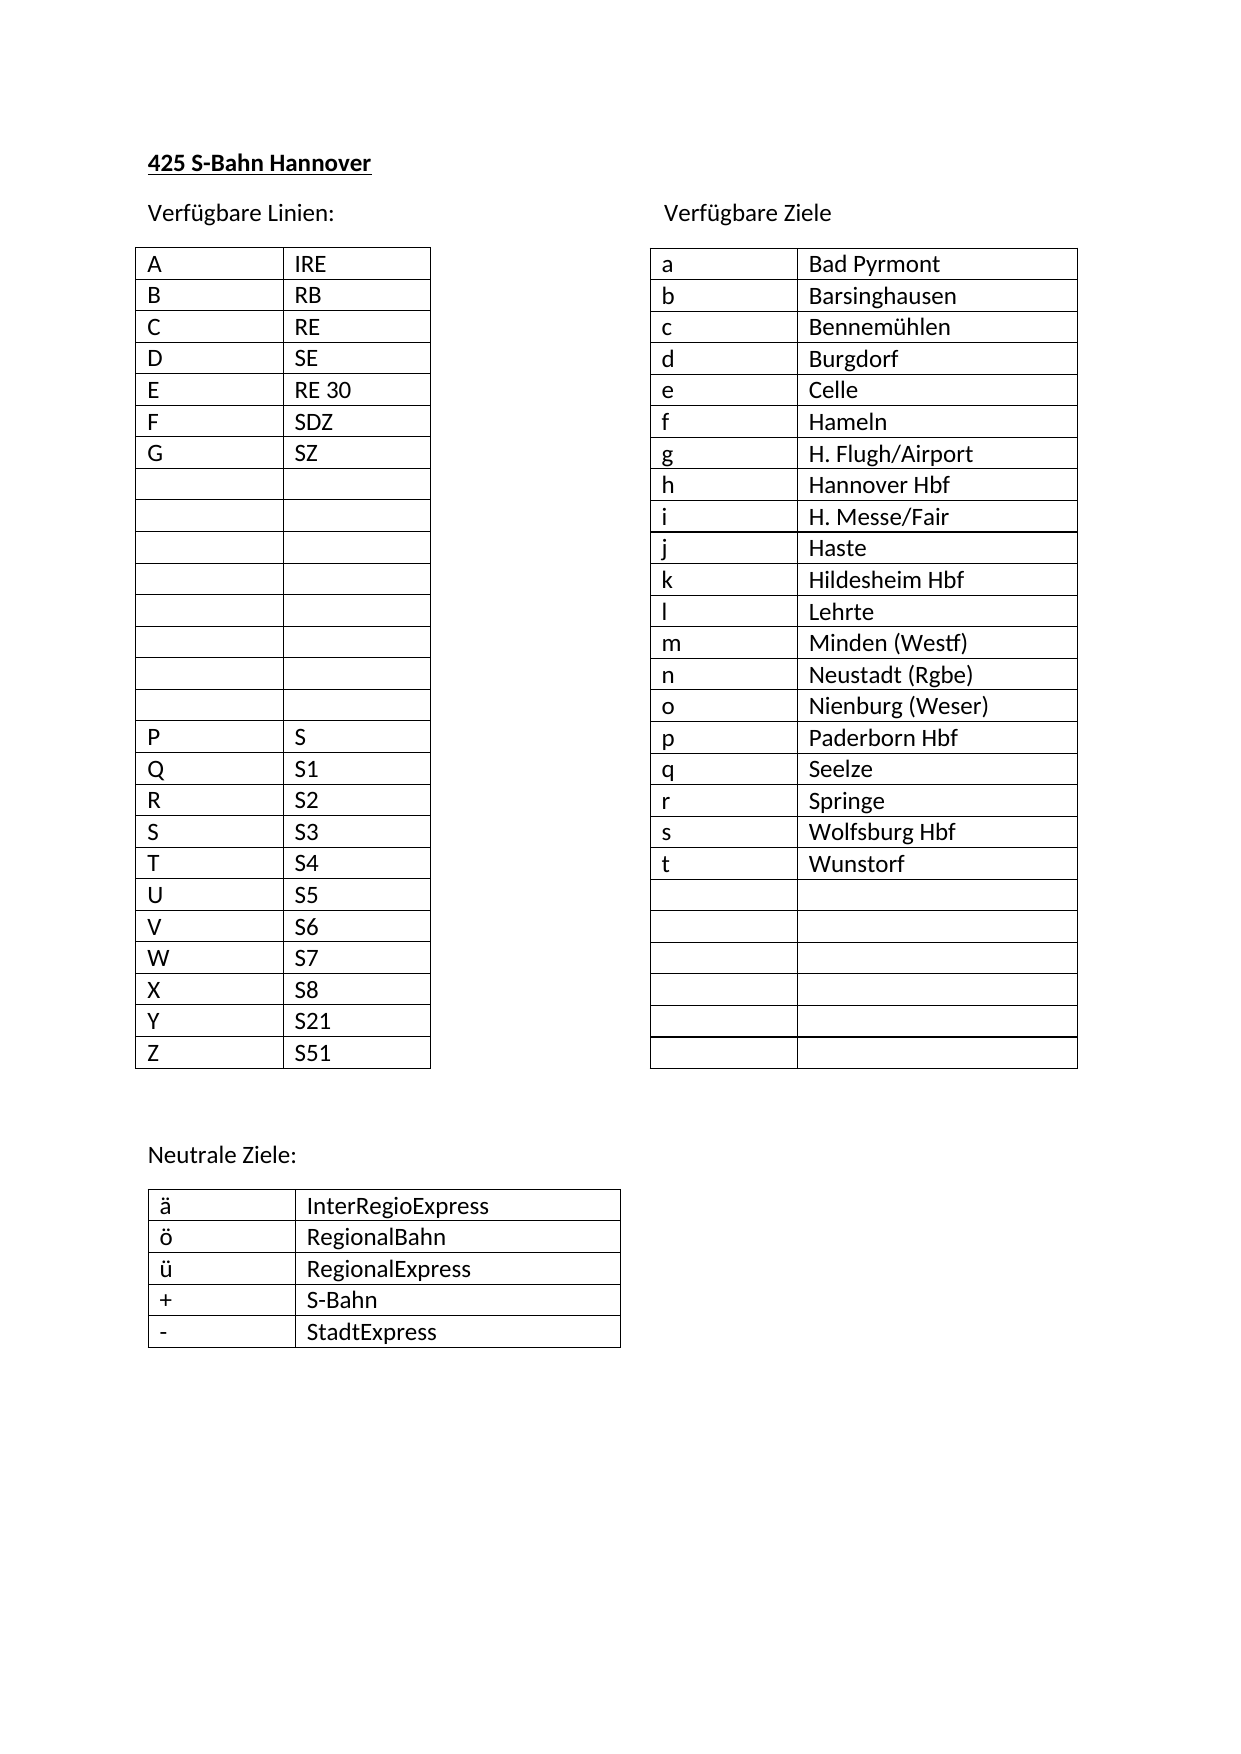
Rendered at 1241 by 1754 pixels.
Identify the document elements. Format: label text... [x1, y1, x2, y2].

text Neutrale Ziele: [148, 1139, 1093, 1170]
table_cell S3 [284, 816, 430, 847]
table_cell V [136, 911, 283, 941]
table_cell Wunstorf [798, 848, 1077, 879]
table_cell s [651, 817, 797, 847]
table_header Bad Pyrmont [798, 249, 1077, 279]
table_cell Minden (Westf) [798, 627, 1077, 658]
table_cell W [136, 942, 283, 973]
table_cell [284, 500, 430, 531]
table_cell [284, 627, 430, 657]
table_cell [284, 595, 430, 626]
table_cell [136, 532, 283, 562]
table_cell S51 [284, 1037, 430, 1067]
table_cell S6 [284, 911, 430, 941]
table_cell Q [136, 753, 283, 783]
table_cell m [651, 627, 797, 658]
table_cell [798, 1006, 1077, 1036]
table_cell [284, 532, 430, 562]
table_cell j [651, 533, 797, 563]
table_cell [284, 469, 430, 499]
table_cell o [651, 690, 797, 721]
table_cell [651, 880, 797, 910]
table_cell + [149, 1285, 295, 1315]
table_cell Hannover Hbf [798, 469, 1077, 500]
table_cell RB [284, 280, 430, 310]
table_cell [651, 1038, 797, 1068]
table_cell q [651, 754, 797, 784]
table_cell P [136, 721, 283, 752]
table_cell B [136, 280, 283, 310]
table_cell [136, 469, 283, 499]
table_cell ü [149, 1253, 295, 1283]
table_cell RegionalExpress [296, 1253, 620, 1283]
table_cell [798, 911, 1077, 942]
table_cell RE [284, 311, 430, 342]
table_cell k [651, 564, 797, 594]
table_header InterRegioExpress [296, 1190, 620, 1220]
table_cell p [651, 722, 797, 752]
table_cell c [651, 312, 797, 342]
table_cell [284, 690, 430, 720]
table_cell SZ [284, 437, 430, 468]
table_cell F [136, 406, 283, 436]
table_cell i [651, 501, 797, 531]
table_cell G [136, 437, 283, 468]
table_cell U [136, 879, 283, 910]
table_cell [136, 627, 283, 657]
table_cell [284, 658, 430, 689]
table_cell S5 [284, 879, 430, 910]
table_cell R [136, 785, 283, 815]
table_cell S [136, 816, 283, 847]
table_cell E [136, 374, 283, 405]
table_cell S [284, 721, 430, 752]
table_cell S8 [284, 974, 430, 1004]
table_cell H. Messe/Fair [798, 501, 1077, 531]
table_cell [798, 974, 1077, 1005]
table_cell - [149, 1316, 295, 1347]
text 425 S-Bahn Hannover [148, 148, 1093, 178]
table_cell ö [149, 1221, 295, 1252]
table_cell r [651, 785, 797, 816]
table_cell S1 [284, 753, 430, 783]
table_cell [651, 1006, 797, 1036]
table_cell Haste [798, 533, 1077, 563]
table_cell Barsinghausen [798, 280, 1077, 311]
table_cell [136, 500, 283, 531]
table_cell [651, 974, 797, 1005]
table_cell [798, 943, 1077, 973]
table_cell Bennemühlen [798, 312, 1077, 342]
table_cell [136, 564, 283, 594]
table_cell Y [136, 1005, 283, 1036]
table_cell Seelze [798, 754, 1077, 784]
table_cell h [651, 469, 797, 500]
table_cell Springe [798, 785, 1077, 816]
table_cell Z [136, 1037, 283, 1067]
table_cell d [651, 343, 797, 374]
table_cell StadtExpress [296, 1316, 620, 1347]
table_cell X [136, 974, 283, 1004]
table_cell e [651, 375, 797, 405]
table_cell T [136, 848, 283, 878]
table_cell RegionalBahn [296, 1221, 620, 1252]
table_cell C [136, 311, 283, 342]
table_cell [136, 595, 283, 626]
table_header a [651, 249, 797, 279]
table_header A [136, 248, 283, 278]
table_cell S-Bahn [296, 1285, 620, 1315]
table_cell f [651, 406, 797, 437]
text Verfügbare Linien: Verfügbare Ziele [148, 197, 1093, 228]
table_cell [798, 880, 1077, 910]
table_cell g [651, 438, 797, 468]
table_cell Hildesheim Hbf [798, 564, 1077, 594]
table_cell H. Flugh/Airport [798, 438, 1077, 468]
table_cell [136, 658, 283, 689]
table_cell S4 [284, 848, 430, 878]
table_cell S21 [284, 1005, 430, 1036]
table_cell l [651, 596, 797, 626]
table_cell t [651, 848, 797, 879]
table_cell b [651, 280, 797, 311]
table_header IRE [284, 248, 430, 278]
table_cell Neustadt (Rgbe) [798, 659, 1077, 689]
table_cell Nienburg (Weser) [798, 690, 1077, 721]
table_header ä [149, 1190, 295, 1220]
table_cell Paderborn Hbf [798, 722, 1077, 752]
table_cell Burgdorf [798, 343, 1077, 374]
table_cell SDZ [284, 406, 430, 436]
table_cell [651, 943, 797, 973]
table_cell S2 [284, 785, 430, 815]
table_cell Wolfsburg Hbf [798, 817, 1077, 847]
table_cell [798, 1038, 1077, 1068]
table_cell Lehrte [798, 596, 1077, 626]
table_cell n [651, 659, 797, 689]
table_cell Celle [798, 375, 1077, 405]
table_cell [284, 564, 430, 594]
table_cell SE [284, 343, 430, 373]
table_cell D [136, 343, 283, 373]
table_cell [136, 690, 283, 720]
table_cell [651, 911, 797, 942]
table_cell RE 30 [284, 374, 430, 405]
table_cell Hameln [798, 406, 1077, 437]
table_cell S7 [284, 942, 430, 973]
